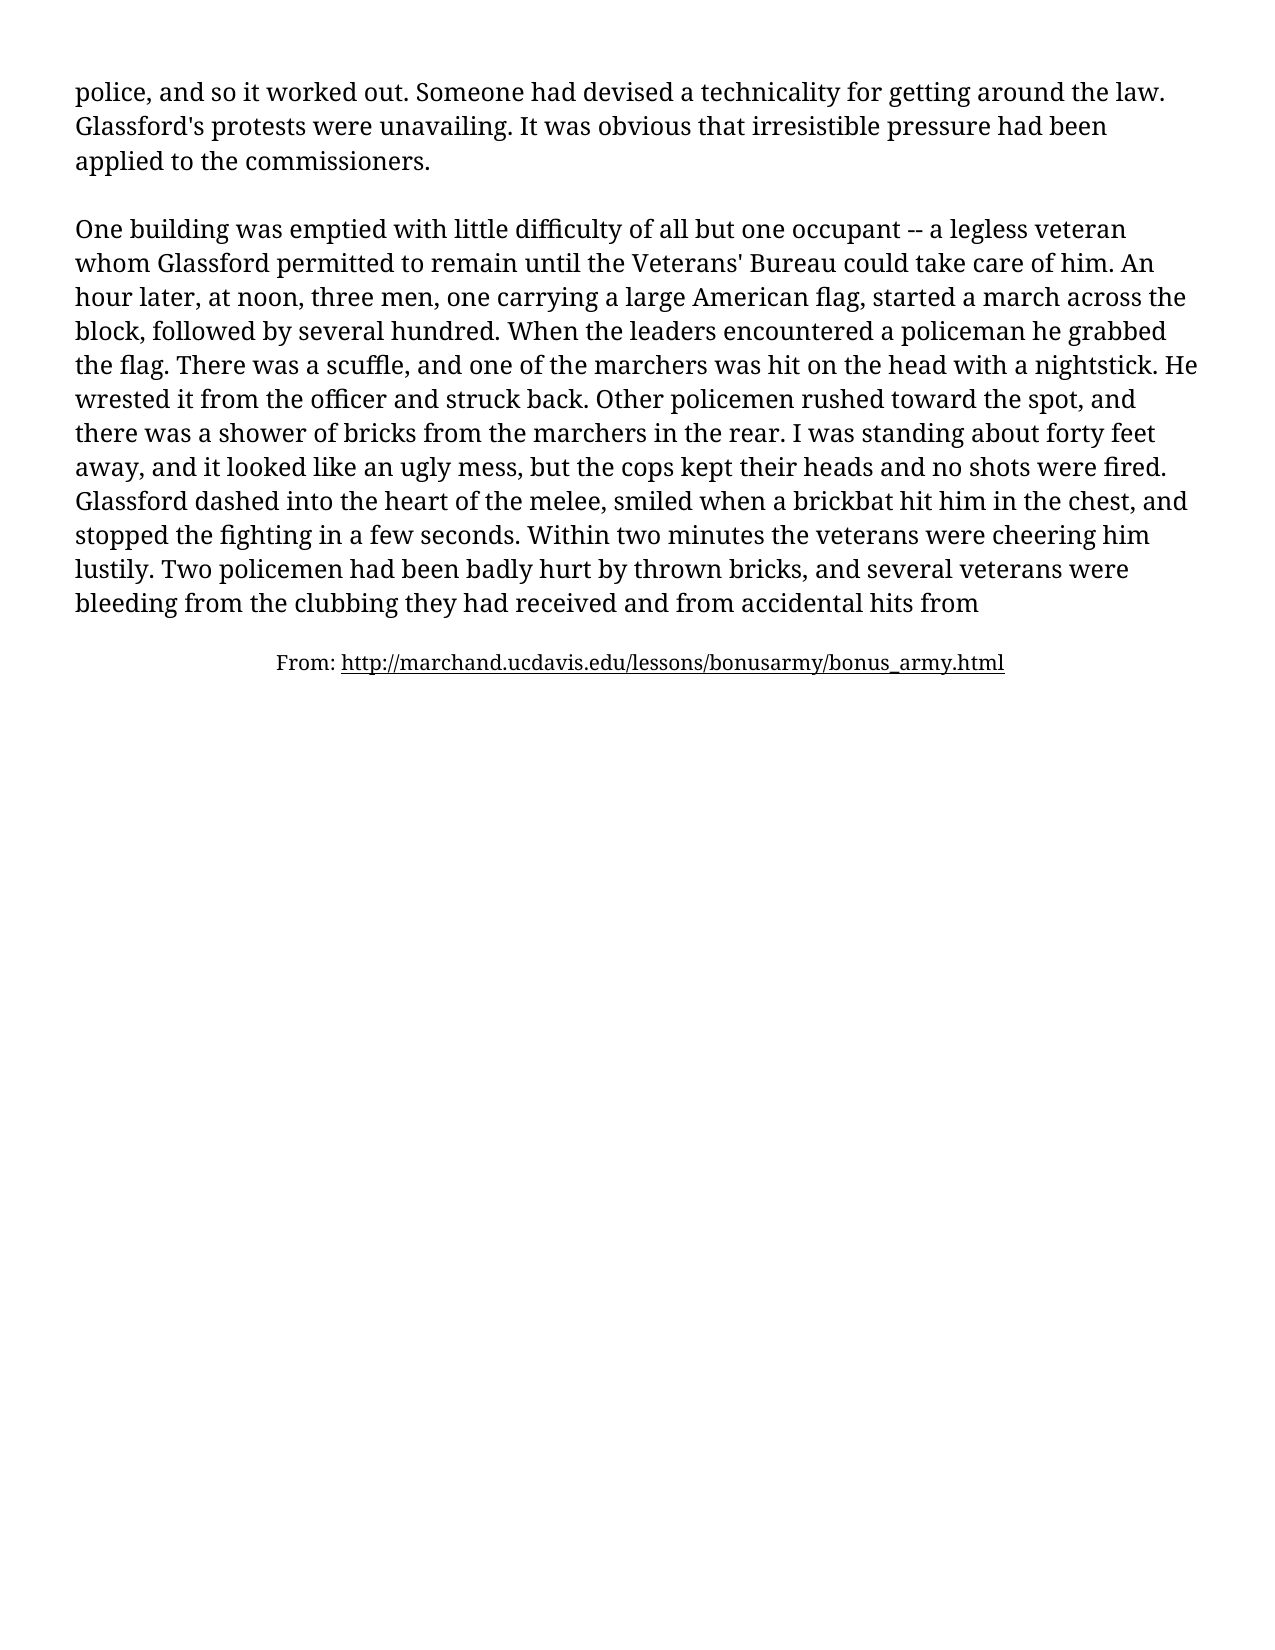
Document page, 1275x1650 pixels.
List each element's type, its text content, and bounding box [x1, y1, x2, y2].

text One building was emptied with little difficulty of all but one occupant -- a legless veteran whom Glassford permitted to remain until the Veterans' Bureau could take care of him. An hour later, at noon, three men, one carrying a large American flag, started a march across the block, followed by several hundred. When the leaders encountered a policeman he grabbed the flag. There was a scuffle, and one of the marchers was hit on the head with a nightstick. He wrested it from the officer and struck back. Other policemen rushed toward the spot, and there was a shower of bricks from the marchers in the rear. I was standing about forty feet away, and it looked like an ugly mess, but the cops kept their heads and no shots were fired. Glassford dashed into the heart of the melee, smiled when a brickbat hit him in the chest, and stopped the fighting in a few seconds. Within two minutes the veterans were cheering him lustily. Two policemen had been badly hurt by thrown bricks, and several veterans were bleeding from the clubbing they had received and from accidental hits from [75, 211, 1200, 620]
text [75, 75, 1200, 177]
text From: http://marchand.ucdavis.edu/lessons/bonusarmy/bonus_army.html [75, 648, 1200, 677]
